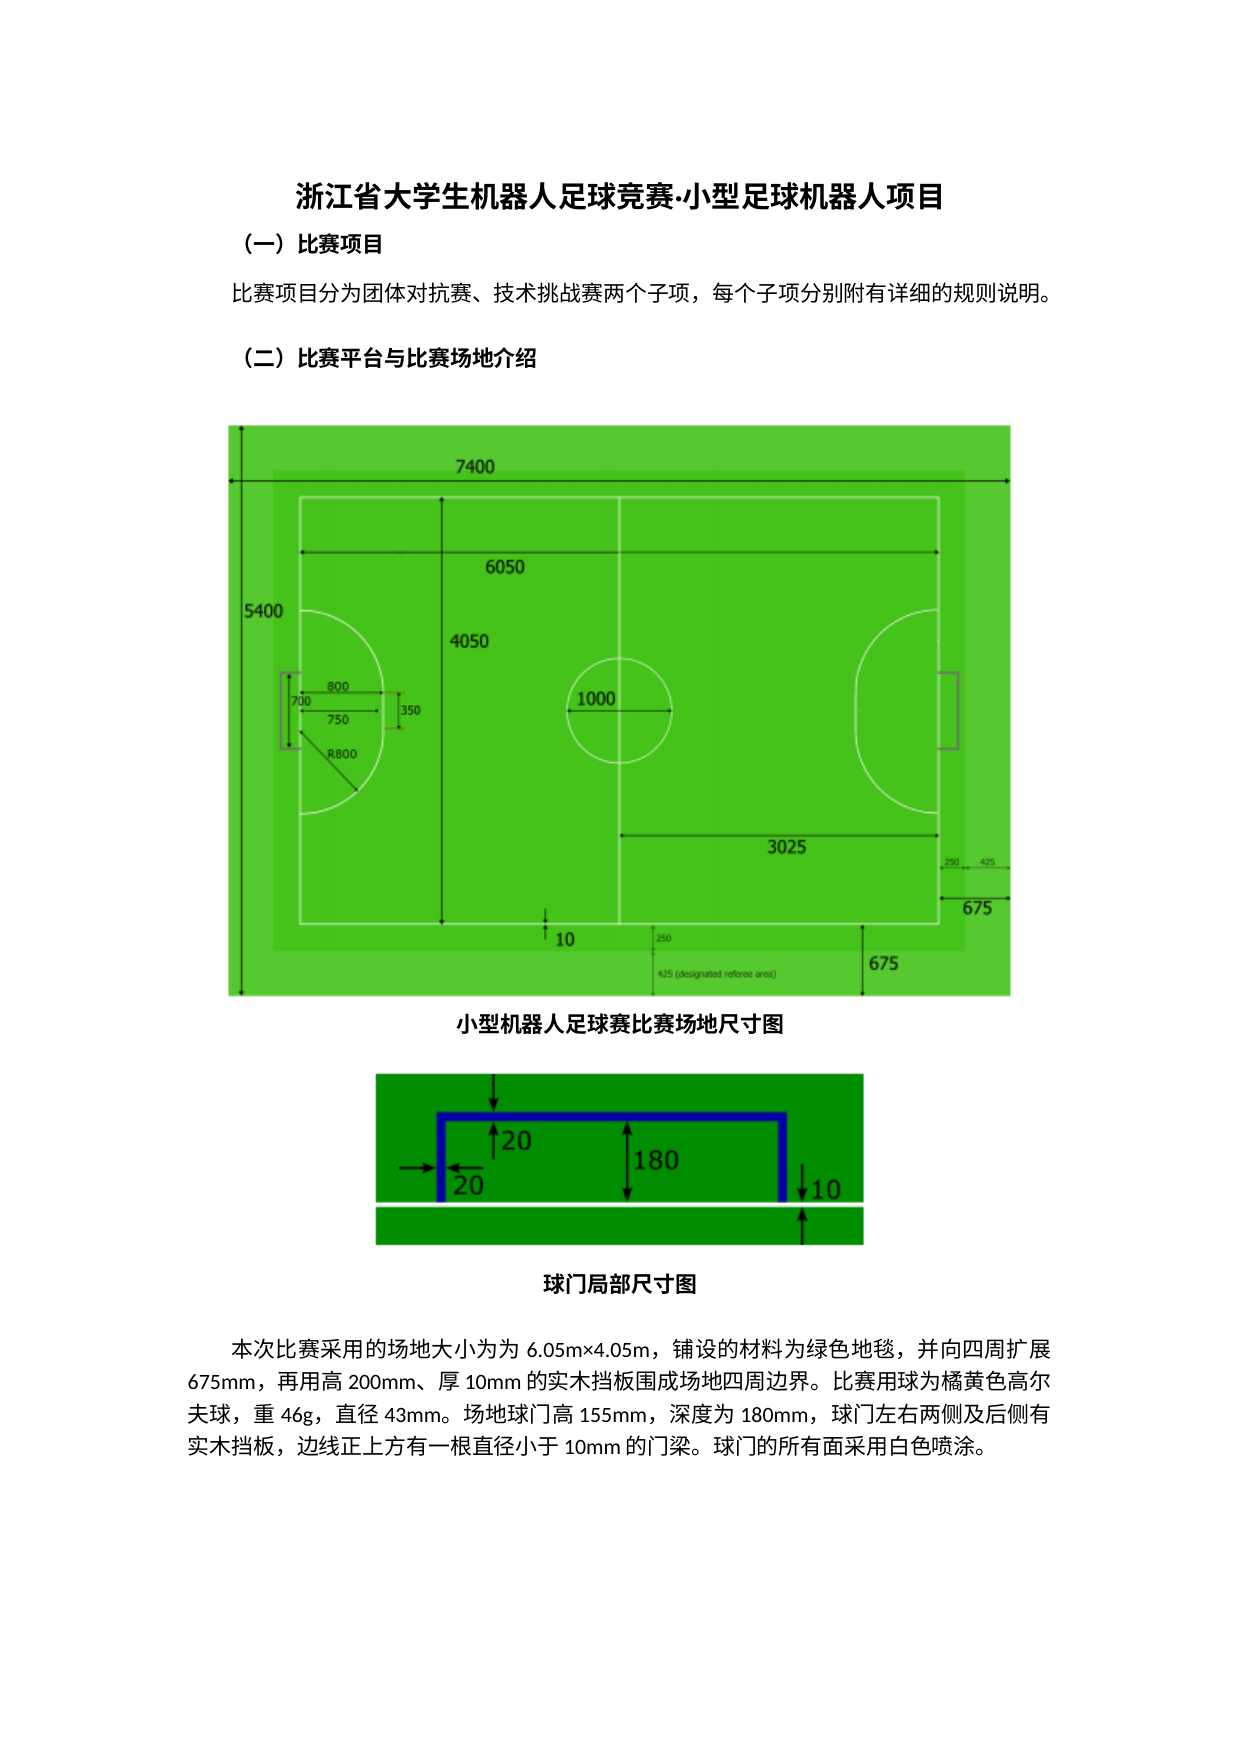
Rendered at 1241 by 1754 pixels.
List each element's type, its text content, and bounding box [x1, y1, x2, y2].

list 比赛项目 [187, 227, 1053, 259]
text 球门局部尺寸图 [187, 1266, 1053, 1299]
picture [373, 1071, 867, 1250]
text 小型机器人足球赛比赛场地尺寸图 [187, 1006, 1053, 1039]
text 本次比赛采用的场地大小为为6.05m×4.05m，铺设的材料为绿色地毯，并向四周扩展675mm，再用高200mm、厚10mm的实木挡板围成场地四周边界。比赛用球为橘黄色高尔夫球，重46g，直径43mm。场地球门高155mm，深度为180mm，球门左右两侧及后侧有实木挡板，边线正上方有一根直径小于10mm的门梁。球门的所有面采用白色喷涂。 [187, 1331, 1053, 1461]
list 比赛平台与比赛场地介绍 [187, 340, 1053, 373]
text 浙江省大学生机器人足球竞赛·小型足球机器人项目 [187, 162, 1053, 227]
picture [224, 421, 1017, 1003]
text 比赛项目分为团体对抗赛、技术挑战赛两个子项，每个子项分别附有详细的规则说明。 [187, 275, 1053, 308]
